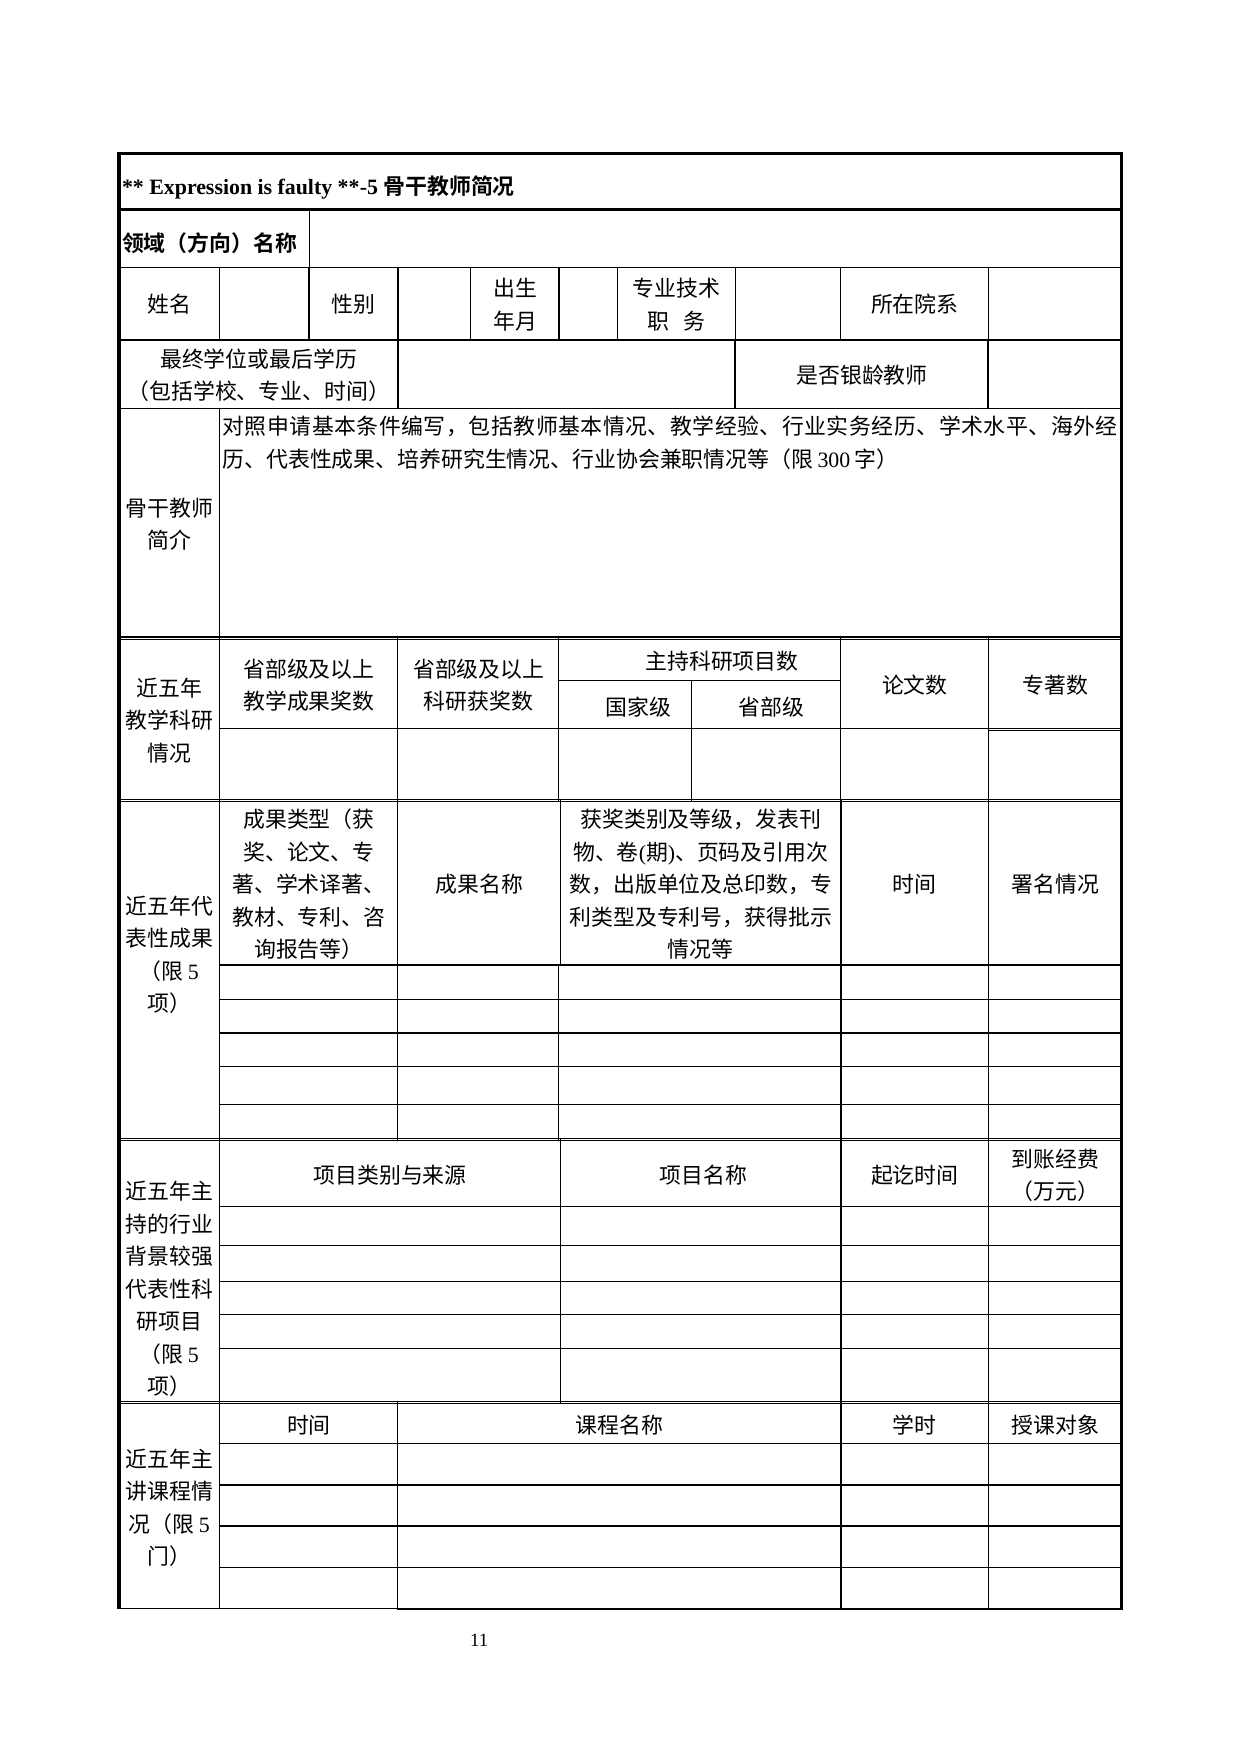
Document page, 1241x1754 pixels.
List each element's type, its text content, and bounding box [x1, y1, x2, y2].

table_cell 领域（方向）名称 [121, 211, 309, 267]
table_cell [842, 1527, 988, 1567]
table_cell [220, 966, 397, 998]
table_cell [989, 1527, 1120, 1567]
table_cell 省部级及以上 科研获奖数 [398, 640, 558, 728]
table_cell [989, 1034, 1120, 1066]
table_cell [399, 268, 470, 339]
table_cell [842, 1568, 988, 1608]
table_cell [310, 211, 1120, 267]
table_cell [842, 1000, 988, 1032]
table_cell [398, 1568, 840, 1608]
table_cell [220, 1568, 397, 1608]
table_cell [989, 1282, 1120, 1314]
table_cell 项目名称 [561, 1141, 840, 1206]
table_cell 近五年 教学科研情况 [121, 640, 219, 798]
table_cell [842, 1207, 988, 1244]
table_cell [220, 1282, 560, 1314]
table_cell [842, 1105, 988, 1138]
table_cell [220, 1034, 397, 1066]
table_cell 起讫时间 [842, 1141, 988, 1206]
table_cell [398, 1527, 840, 1567]
table_cell 课程名称 [398, 1404, 840, 1443]
table_cell [220, 1067, 397, 1104]
table_cell [559, 729, 691, 798]
table_cell [398, 729, 558, 798]
table_cell [989, 1000, 1120, 1032]
table_cell [559, 1000, 840, 1032]
table_cell [989, 1207, 1120, 1244]
table_cell [842, 1315, 988, 1348]
table_cell 骨干教师简介 [121, 409, 219, 636]
table_cell [989, 1444, 1120, 1484]
table_cell 省部级及以上 教学成果奖数 [220, 640, 397, 728]
table_cell [398, 1105, 558, 1138]
table_cell 专著数 [989, 640, 1120, 728]
table_cell [559, 1034, 840, 1066]
table_cell [989, 341, 1120, 407]
table_cell 专业技术 职 务 [618, 268, 735, 339]
table_cell [989, 1246, 1120, 1281]
table_cell [220, 1349, 560, 1401]
table_cell [842, 1067, 988, 1104]
table_cell 学时 [842, 1404, 988, 1443]
table_cell [841, 729, 988, 798]
table_cell 时间 [220, 1404, 397, 1443]
table_cell 省部级 [692, 681, 840, 728]
table_cell [398, 1067, 558, 1104]
table_cell [842, 1034, 988, 1066]
table_cell [561, 1246, 840, 1281]
table_cell [989, 268, 1120, 339]
table_cell [842, 1486, 988, 1525]
table_cell [220, 1444, 397, 1484]
table_cell [220, 1246, 560, 1281]
table_cell [989, 1105, 1120, 1138]
table_cell [559, 1067, 840, 1104]
table_cell 到账经费 （万元） [989, 1141, 1120, 1206]
table_cell [399, 341, 734, 407]
table_cell 对照申请基本条件编写，包括教师基本情况、教学经验、行业实务经历、学术水平、海外经历、代表性成果、培养研究生情况、行业协会兼职情况等（限300字） [220, 409, 1120, 636]
table_cell [220, 268, 308, 339]
table_cell 时间 [842, 802, 988, 964]
table_cell 近五年代表性成果（限5项） [121, 802, 219, 1138]
table_cell 成果类型（获奖、论文、专著、学术译著、教材、专利、咨询报告等） [220, 802, 397, 964]
table_cell [398, 1034, 558, 1066]
table_cell [989, 731, 1120, 798]
table_cell [842, 1246, 988, 1281]
table_cell 是否银龄教师 [736, 341, 987, 407]
table_cell 授课对象 [989, 1404, 1120, 1443]
table_cell [220, 1486, 397, 1525]
table_cell [842, 1444, 988, 1484]
table_cell [989, 1315, 1120, 1348]
table_cell 出生 年月 [471, 268, 558, 339]
table_cell [220, 1105, 397, 1138]
table_cell [692, 729, 840, 798]
table_cell [559, 966, 840, 998]
table_cell [398, 1000, 558, 1032]
table_cell [220, 1207, 560, 1244]
table_cell [560, 268, 617, 339]
table_cell 近五年主持的行业背景较强代表性科研项目（限5项） [121, 1141, 219, 1401]
table_cell 近五年主讲课程情况（限5门） [121, 1404, 219, 1608]
table_cell [220, 1315, 560, 1348]
table_cell [398, 1444, 840, 1484]
table_header II-5 骨干教师简况 [121, 155, 1120, 208]
table_cell 国家级 [559, 681, 691, 728]
table_cell [220, 1527, 397, 1567]
table_cell [989, 1067, 1120, 1104]
table_cell [559, 1105, 840, 1138]
table_cell 论文数 [841, 640, 988, 728]
table_cell 成果名称 [398, 802, 560, 964]
table_cell [736, 268, 840, 339]
table_cell [989, 1349, 1120, 1401]
table_cell [561, 1315, 840, 1348]
table_cell 最终学位或最后学历 （包括学校、专业、时间） [121, 341, 397, 407]
table_cell [561, 1207, 840, 1244]
table_cell [561, 1349, 840, 1401]
table_cell 姓名 [121, 268, 219, 339]
table_cell [842, 1282, 988, 1314]
table_cell [220, 1000, 397, 1032]
table_cell 主持科研项目数 [559, 640, 840, 680]
table_cell [989, 966, 1120, 998]
table_cell 项目类别与来源 [220, 1141, 560, 1206]
table_cell [398, 966, 558, 998]
table_cell [561, 1282, 840, 1314]
table_cell 性别 [310, 268, 397, 339]
table_cell 获奖类别及等级，发表刊物、卷(期)、页码及引用次数，出版单位及总印数，专利类型及专利号，获得批示情况等 [561, 802, 840, 964]
table_cell [220, 729, 397, 798]
table_cell [989, 1486, 1120, 1525]
table_cell [842, 1349, 988, 1401]
table_cell [842, 966, 988, 998]
table_cell [989, 1568, 1120, 1608]
table_cell 所在院系 [841, 268, 988, 339]
table_cell [398, 1486, 840, 1525]
table_cell 署名情况 [989, 802, 1120, 964]
